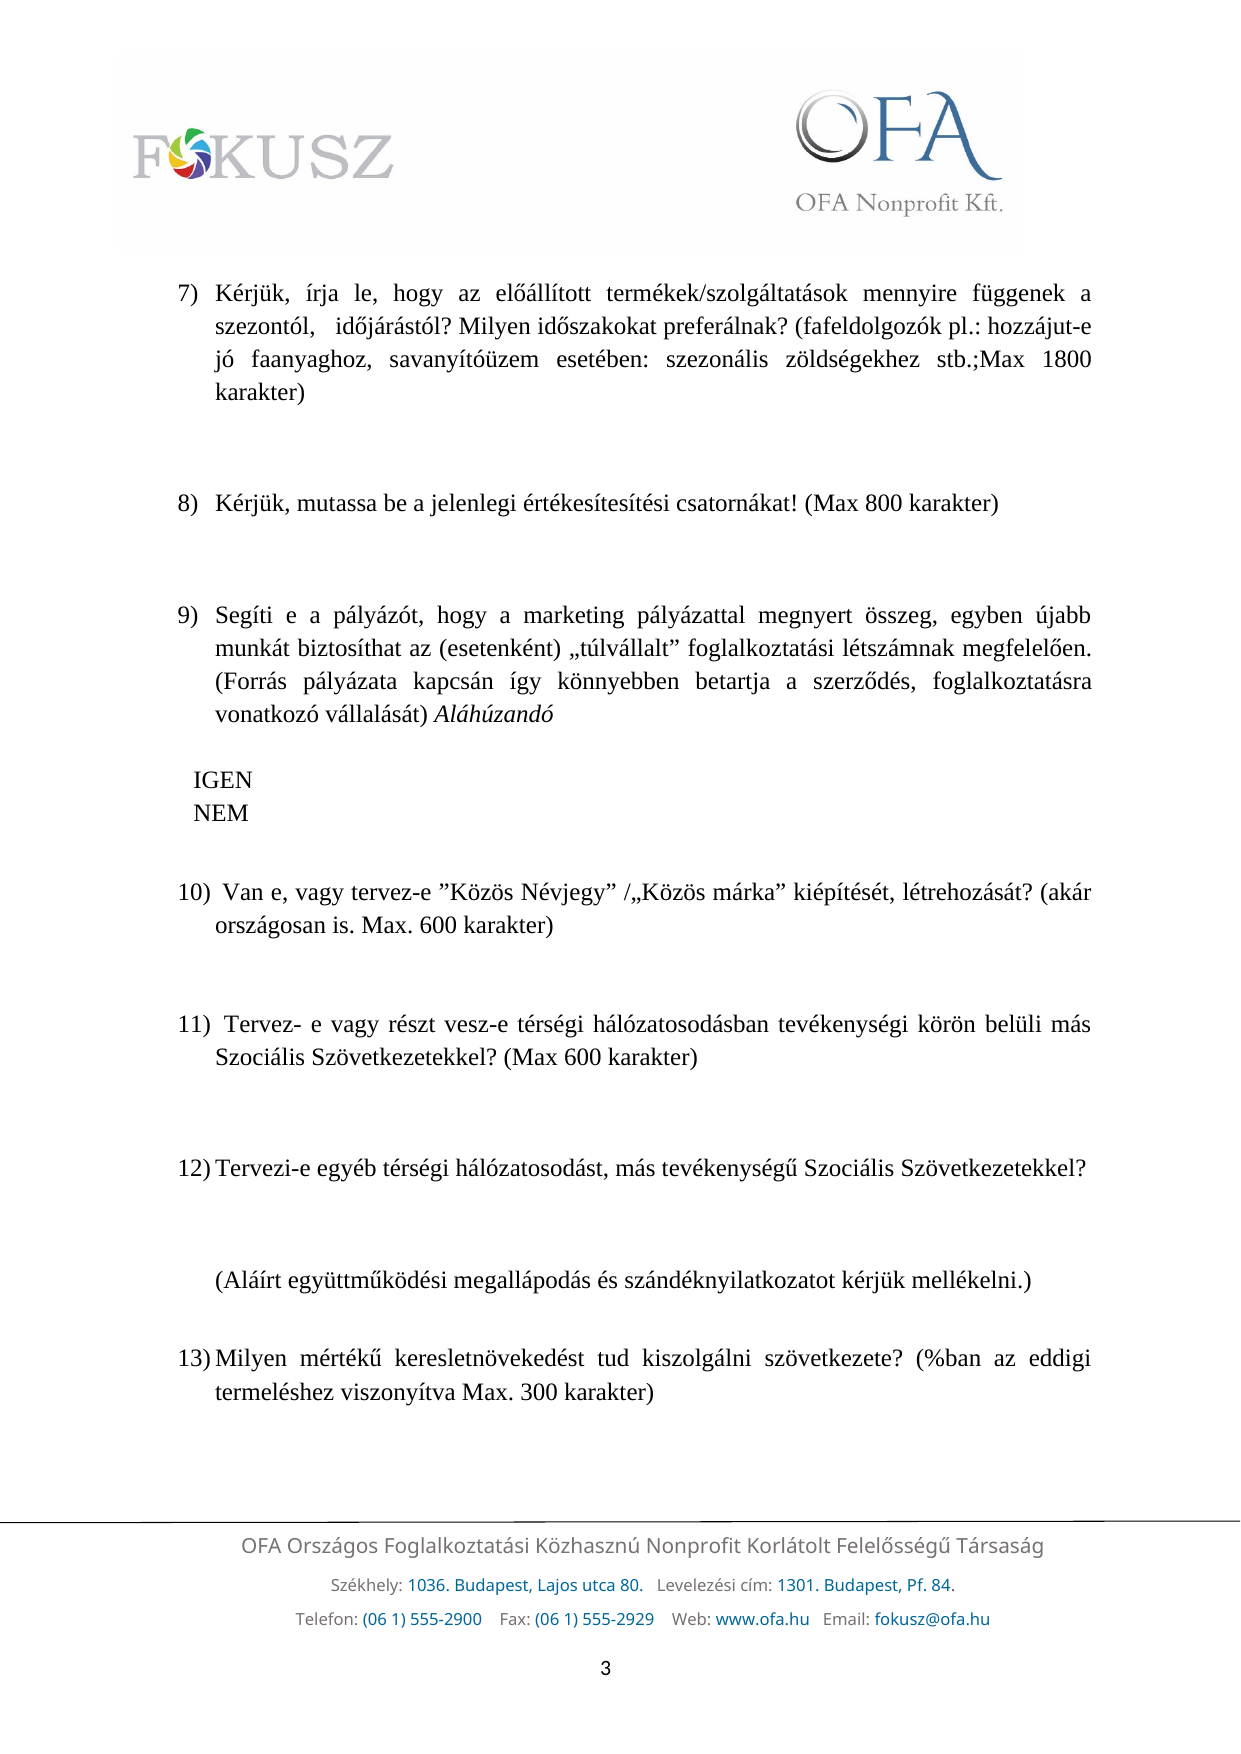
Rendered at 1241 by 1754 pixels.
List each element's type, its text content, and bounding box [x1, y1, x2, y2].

list Segíti e a pályázót, hogy a marketing pályázattal megnyert összeg, egyben újabb munkát biztosíthat az (esetenként) „túlvállalt” foglalkoztatási létszámnak megfelelően. (Forrás pályázata kapcsán így könnyebben betartja a szerződés, foglalkoztatásra vonatkozó vállalását) Aláhúzandó [177, 600, 1092, 728]
list IGEN [193, 765, 1092, 794]
list Van e, vagy tervez-e ”Közös Névjegy” /„Közös márka” kiépítését, létrehozását? (akár országosan is. Max. 600 karakter) [177, 877, 1092, 938]
list Kérjük, mutassa be a jelenlegi értékesítesítési csatornákat! (Max 800 karakter) [177, 488, 1092, 517]
list Kérjük, írja le, hogy az előállított termékek/szolgáltatások mennyire függenek a szezontól, időjárástól? Milyen időszakokat preferálnak? (fafeldolgozók pl.: hozzájut-e jó faanyaghoz, savanyítóüzem esetében: szezonális zöldségekhez stb.;Max 1800 karakter) [177, 278, 1092, 406]
picture [118, 50, 1025, 255]
picture [592, 1613, 599, 1619]
list NEM [193, 798, 1092, 827]
picture [970, 1612, 974, 1625]
list Tervezi-e egyéb térségi hálózatosodást, más tevékenységű Szociális Szövetkezetekkel? [177, 1153, 1092, 1182]
list (Aláírt együttműködési megallápodás és szándéknyilatkozatot kérjük mellékelni.) [215, 1265, 1092, 1294]
list Tervez- e vagy részt vesz-e térségi hálózatosodásban tevékenységi körön belüli más Szociális Szövetkezetekkel? (Max 600 karakter) [177, 1009, 1092, 1071]
list Milyen mértékű keresletnövekedést tud kiszolgálni szövetkezete? (%ban az eddigi termeléshez viszonyítva Max. 300 karakter) [177, 1343, 1092, 1405]
picture [932, 1616, 938, 1623]
